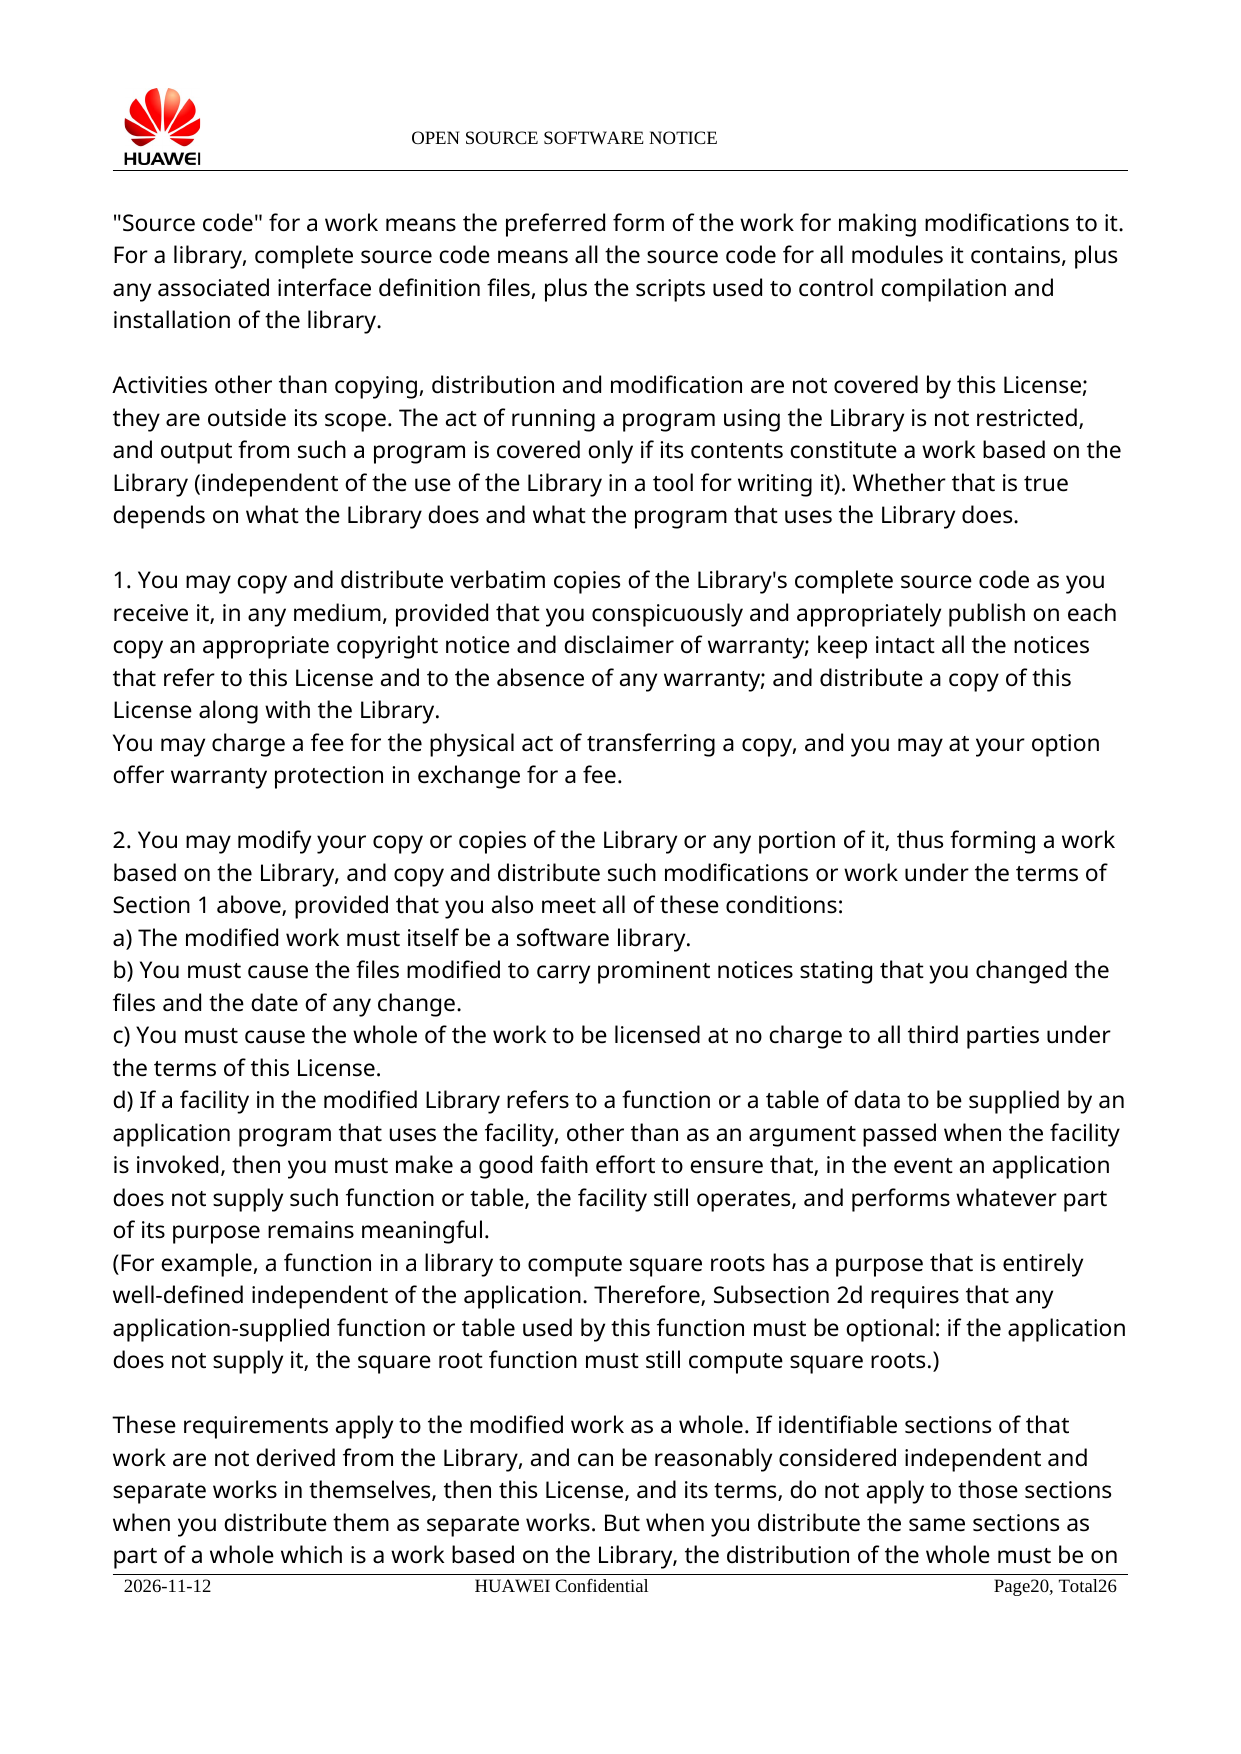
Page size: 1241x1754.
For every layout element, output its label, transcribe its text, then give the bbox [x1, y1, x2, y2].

text c) You must cause the whole of the work to be licensed at no charge to all third parties under the terms of this License. [112, 1019, 1128, 1084]
text (For example, a function in a library to compute square roots has a purpose that is entirely well-defined independent of the application. Therefore, Subsection 2d requires that any application-supplied function or table used by this function must be optional: if the application does not supply it, the square root function must still compute square roots.) [112, 1246, 1128, 1376]
text 2. You may modify your copy or copies of the Library or any portion of it, thus forming a work based on the Library, and copy and distribute such modifications or work under the terms of Section 1 above, provided that you also meet all of these conditions: [112, 824, 1128, 921]
text 1. You may copy and distribute verbatim copies of the Library's complete source code as you receive it, in any medium, provided that you conspicuously and appropriately publish on each copy an appropriate copyright notice and disclaimer of warranty; keep intact all the notices that refer to this License and to the absence of any warranty; and distribute a copy of this License along with the Library. [112, 564, 1128, 726]
text You may charge a fee for the physical act of transferring a copy, and you may at your option offer warranty protection in exchange for a fee. [112, 726, 1128, 791]
text b) You must cause the files modified to carry prominent notices stating that you changed the files and the date of any change. [112, 954, 1128, 1019]
picture [124, 88, 201, 165]
text a) The modified work must itself be a software library. [112, 921, 1128, 954]
text "Source code" for a work means the preferred form of the work for making modifications to it. For a library, complete source code means all the source code for all modules it contains, plus any associated interface definition files, plus the scripts used to control compilation and installation of the library. [112, 206, 1128, 336]
text d) If a facility in the modified Library refers to a function or a table of data to be supplied by an application program that uses the facility, other than as an argument passed when the facility is invoked, then you must make a good faith effort to ensure that, in the event an application does not supply such function or table, the facility still operates, and performs whatever part of its purpose remains meaningful. [112, 1084, 1128, 1246]
text Activities other than copying, distribution and modification are not covered by this License; they are outside its scope. The act of running a program using the Library is not restricted, and output from such a program is covered only if its contents constitute a work based on the Library (independent of the use of the Library in a tool for writing it). Whether that is true depends on what the Library does and what the program that uses the Library does. [112, 369, 1128, 531]
